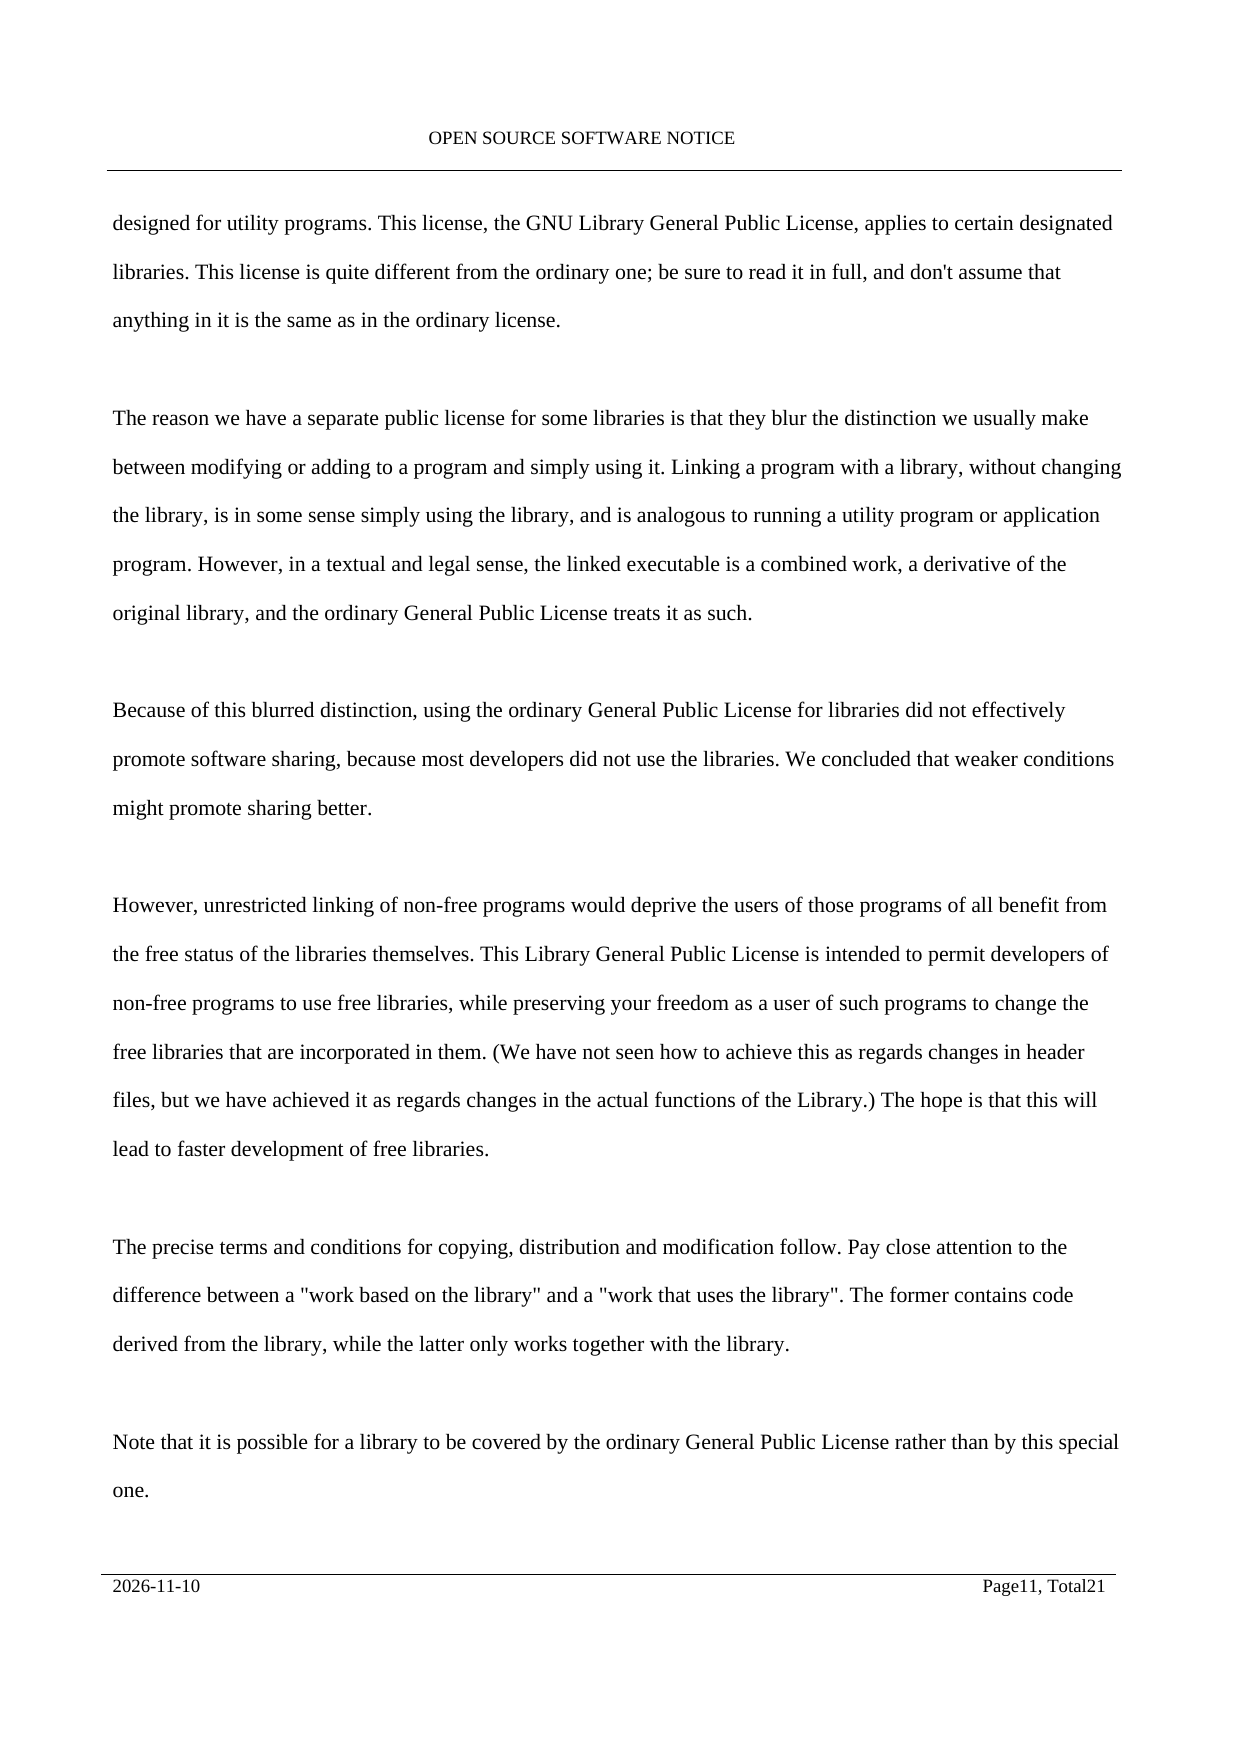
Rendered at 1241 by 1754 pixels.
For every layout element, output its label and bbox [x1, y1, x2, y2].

text [112, 206, 1128, 1506]
